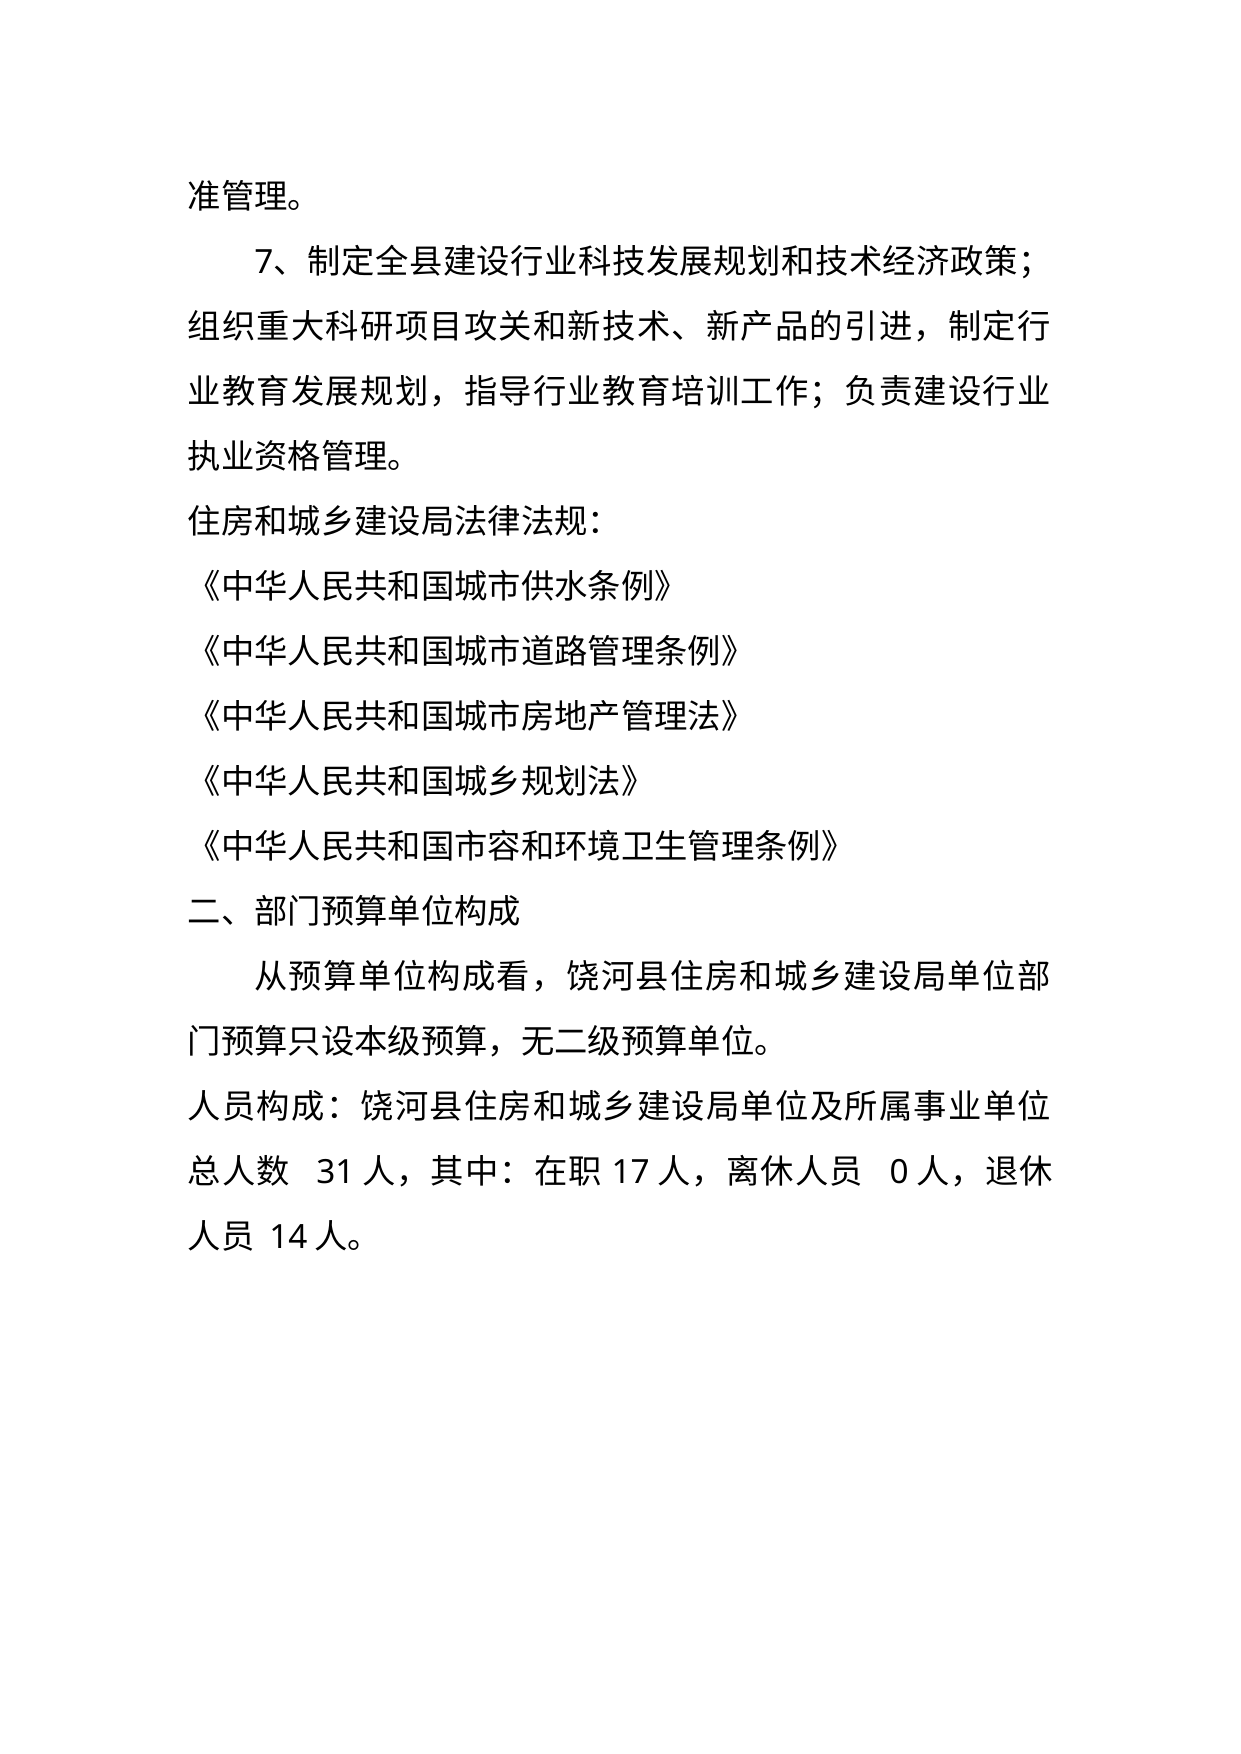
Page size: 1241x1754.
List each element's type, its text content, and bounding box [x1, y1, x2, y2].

text 《中华人民共和国市容和环境卫生管理条例》 [187, 812, 1053, 877]
text 从预算单位构成看，饶河县住房和城乡建设局单位部门预算只设本级预算，无二级预算单位。 [187, 942, 1053, 1072]
text 《中华人民共和国城市房地产管理法》 [187, 682, 1053, 747]
text 人员构成：饶河县住房和城乡建设局单位及所属事业单位总人数 31人，其中：在职 17人，离休人员 0人，退休人员 14人。 [187, 1072, 1053, 1267]
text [187, 162, 1053, 227]
text 《中华人民共和国城乡规划法》 [187, 747, 1053, 812]
text 《中华人民共和国城市供水条例》 [187, 552, 1053, 617]
text 二、部门预算单位构成 [187, 877, 1053, 942]
text 《中华人民共和国城市道路管理条例》 [187, 617, 1053, 682]
text 7、制定全县建设行业科技发展规划和技术经济政策；组织重大科研项目攻关和新技术、新产品的引进，制定行业教育发展规划，指导行业教育培训工作；负责建设行业执业资格管理。 [187, 227, 1053, 487]
text 住房和城乡建设局法律法规： [187, 487, 1053, 552]
